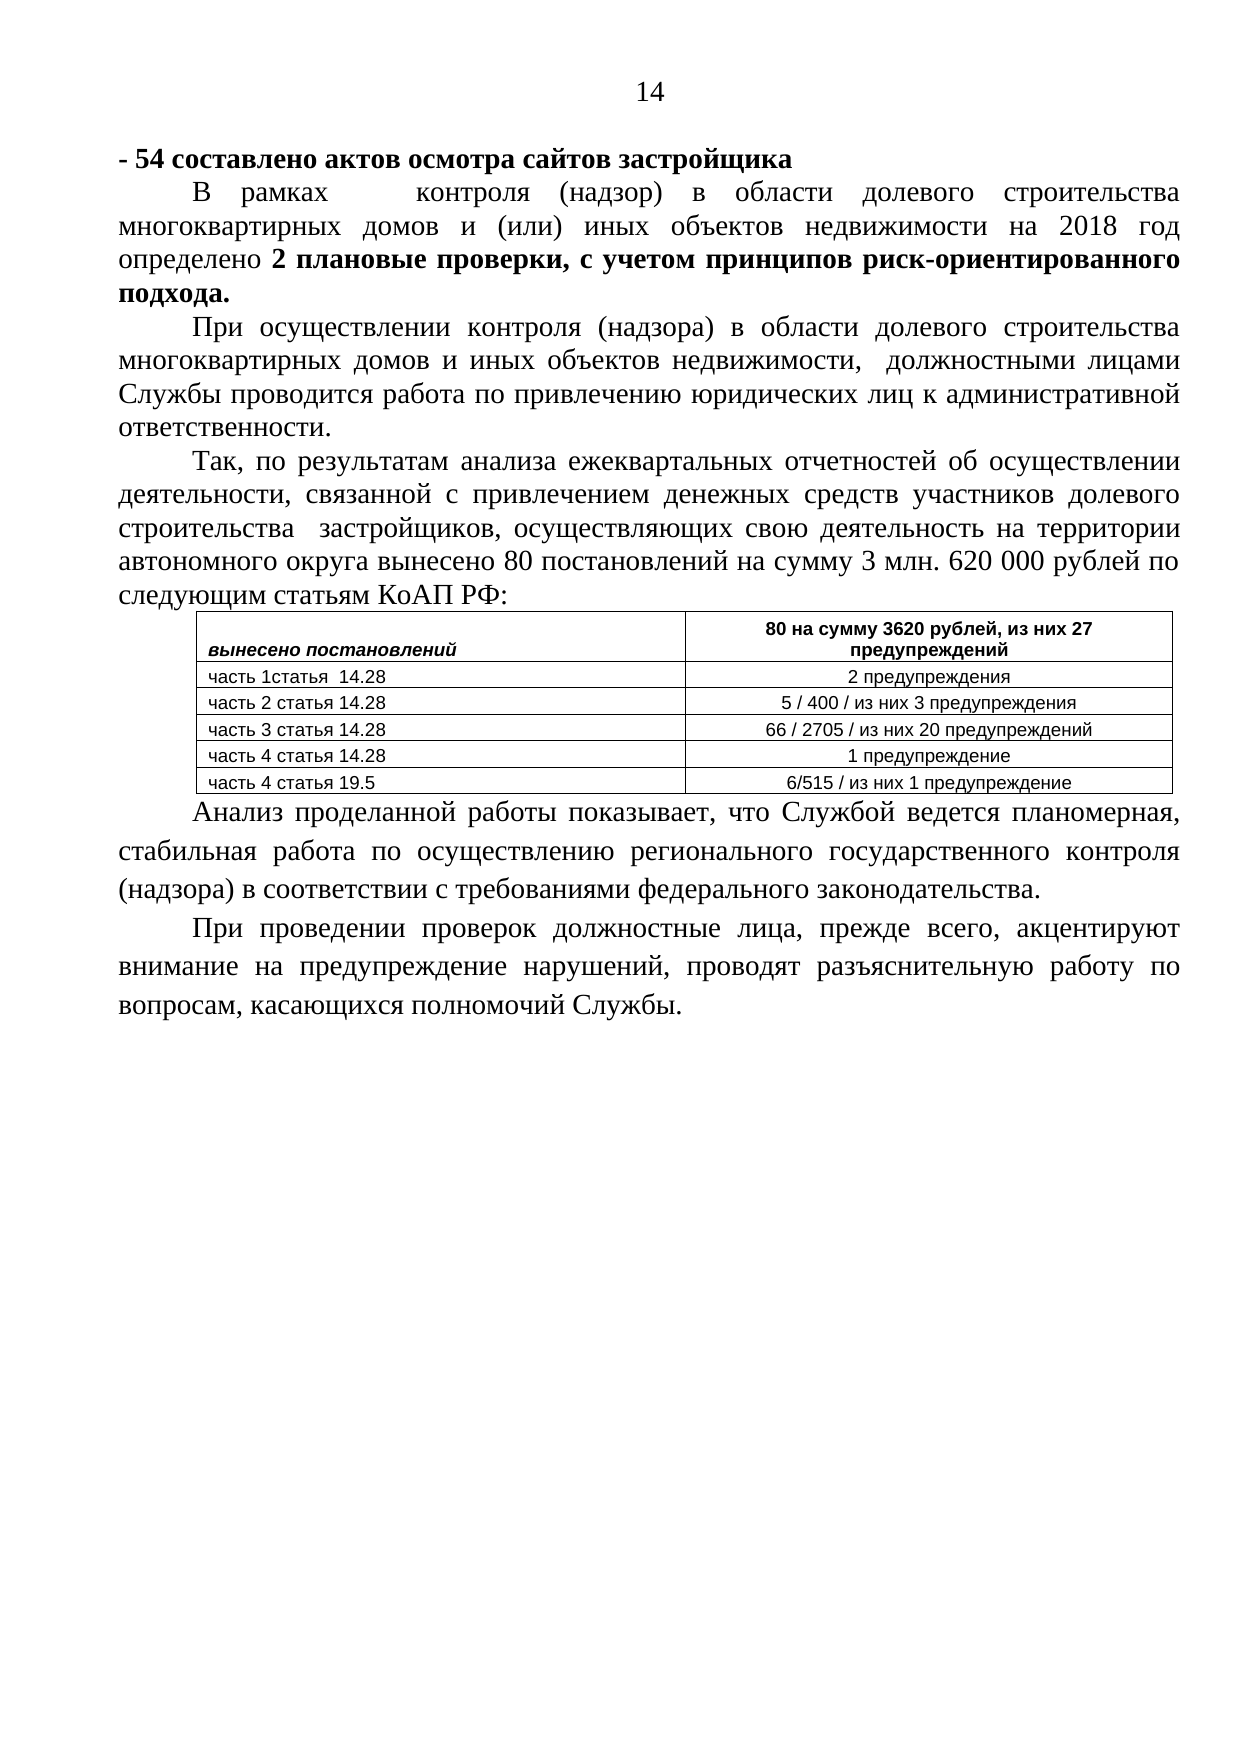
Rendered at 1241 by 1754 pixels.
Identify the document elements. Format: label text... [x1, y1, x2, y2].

text Анализ проделанной работы показывает, что Службой ведется планомерная, стабильная работа по осуществлению регионального государственного контроля (надзора) в соответствии с требованиями федерального законодательства. [118, 794, 1181, 905]
text - 54 составлено актов осмотра сайтов застройщика [118, 141, 1181, 174]
table_cell 2 предупреждения [686, 662, 1172, 687]
text При осуществлении контроля (надзора) в области долевого строительства многоквартирных домов и иных объектов недвижимости, должностными лицами Службы проводится работа по привлечению юридических лиц к административной ответственности. [118, 309, 1181, 443]
text Так, по результатам анализа ежеквартальных отчетностей об осуществлении деятельности, связанной с привлечением денежных средств участников долевого строительства застройщиков, осуществляющих свою деятельность на территории автономного округа вынесено 80 постановлений на сумму 3 млн. 620 000 рублей по следующим статьям КоАП РФ: [118, 443, 1181, 611]
table_cell часть 3 статья 14.28 [197, 715, 685, 740]
table_cell часть 1статья 14.28 [197, 662, 685, 687]
table_cell часть 4 статья 19.5 [197, 768, 685, 793]
table_header 80 на сумму 3620 рублей, из них 27 предупреждений [686, 612, 1172, 661]
text В рамках контроля (надзор) в области долевого строительства многоквартирных домов и (или) иных объектов недвижимости на 2018 год определено 2 плановые проверки, с учетом принципов риск-ориентированного подхода. [118, 174, 1181, 309]
table_cell часть 4 статья 14.28 [197, 741, 685, 767]
table_cell 5 / 400 / из них 3 предупреждения [686, 688, 1172, 714]
table_cell часть 2 статья 14.28 [197, 688, 685, 714]
table_cell 66 / 2705 / из них 20 предупреждений [686, 715, 1172, 740]
text При проведении проверок должностные лица, прежде всего, акцентируют внимание на предупреждение нарушений, проводят разъяснительную работу по вопросам, касающихся полномочий Службы. [118, 910, 1181, 1021]
table_cell 6/515 / из них 1 предупреждение [686, 768, 1172, 793]
table_header вынесено постановлений [197, 612, 685, 661]
table_cell 1 предупреждение [686, 741, 1172, 767]
